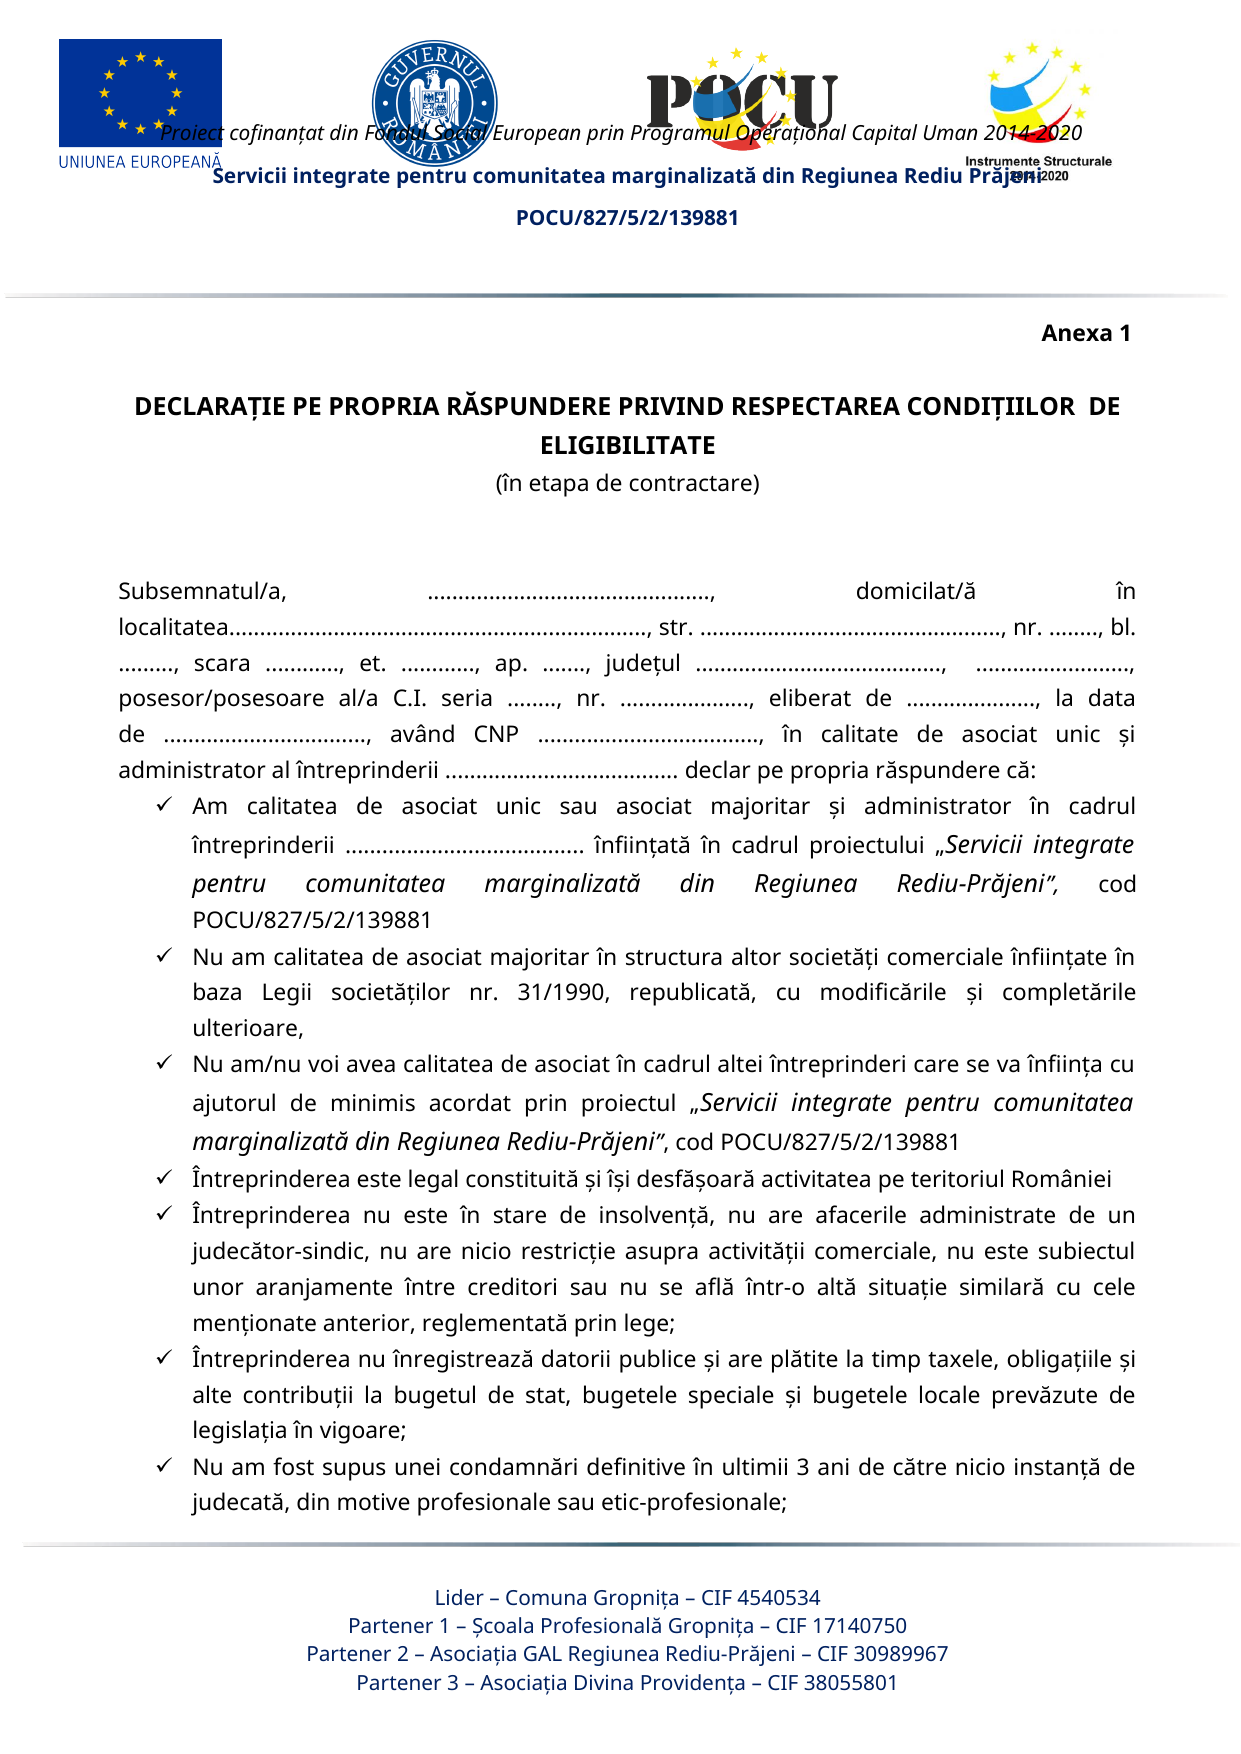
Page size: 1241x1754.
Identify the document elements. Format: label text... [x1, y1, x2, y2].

picture [0, 263, 1232, 325]
text Anexa 1 [118, 317, 1132, 348]
text Subsemnatul/a, .............................................., domicilat/ă în localitatea...................................................................., str. ................................................., nr. ........, bl. ........., scara ............, et. ............, ap. ......., județul ........................................, ........................., posesor/posesoare al/a C.I. seria ........, nr. ....................., eliberat de ....................., la data de ................................., având CNP ...................................., în calitate de asociat unic și administrator al întreprinderii ...................................... declar pe propria răspundere că: [118, 574, 1137, 786]
list Nu am calitatea de asociat majoritar în structura altor societăți comerciale înființate în baza Legii societăților nr. 31/1990, republicată, cu modificările şi completările ulterioare, [154, 940, 1137, 1043]
picture [647, 46, 838, 151]
picture [370, 38, 499, 168]
picture [59, 39, 222, 168]
list Nu am/nu voi avea calitatea de asociat în cadrul altei întreprinderi care se va înființa cu ajutorul de minimis acordat prin proiectul „Servicii integrate pentru comunitatea marginalizată din Regiunea Rediu-Prăjeni”, cod POCU/827/5/2/139881 [154, 1048, 1137, 1158]
list Întreprinderea nu este în stare de insolvență, nu are afacerile administrate de un judecător-sindic, nu are nicio restricție asupra activității comerciale, nu este subiectul unor aranjamente între creditori sau nu se află într-o altă situație similară cu cele menționate anterior, reglementată prin lege; [154, 1199, 1137, 1338]
list Întreprinderea este legal constituită și își desfășoară activitatea pe teritoriul României [154, 1163, 1137, 1194]
list Întreprinderea nu înregistrează datorii publice și are plătite la timp taxele, obligațiile și alte contribuții la bugetul de stat, bugetele speciale și bugetele locale prevăzute de legislația în vigoare; [154, 1343, 1137, 1446]
text DECLARAȚIE PE PROPRIA RĂSPUNDERE PRIVIND RESPECTAREA CONDIȚIILOR DE ELIGIBILITATE [118, 388, 1137, 462]
list Nu am fost supus unei condamnări definitive în ultimii 3 ani de către nicio instanță de judecată, din motive profesionale sau etic-profesionale; [154, 1450, 1137, 1518]
picture [946, 29, 1125, 191]
picture [18, 1512, 1241, 1574]
list Am calitatea de asociat unic sau asociat majoritar și administrator în cadrul întreprinderii ....................................... înființată în cadrul proiectului „Servicii integrate pentru comunitatea marginalizată din Regiunea Rediu-Prăjeni”, cod POCU/827/5/2/139881 [154, 790, 1137, 936]
text (în etapa de contractare) [118, 467, 1137, 498]
